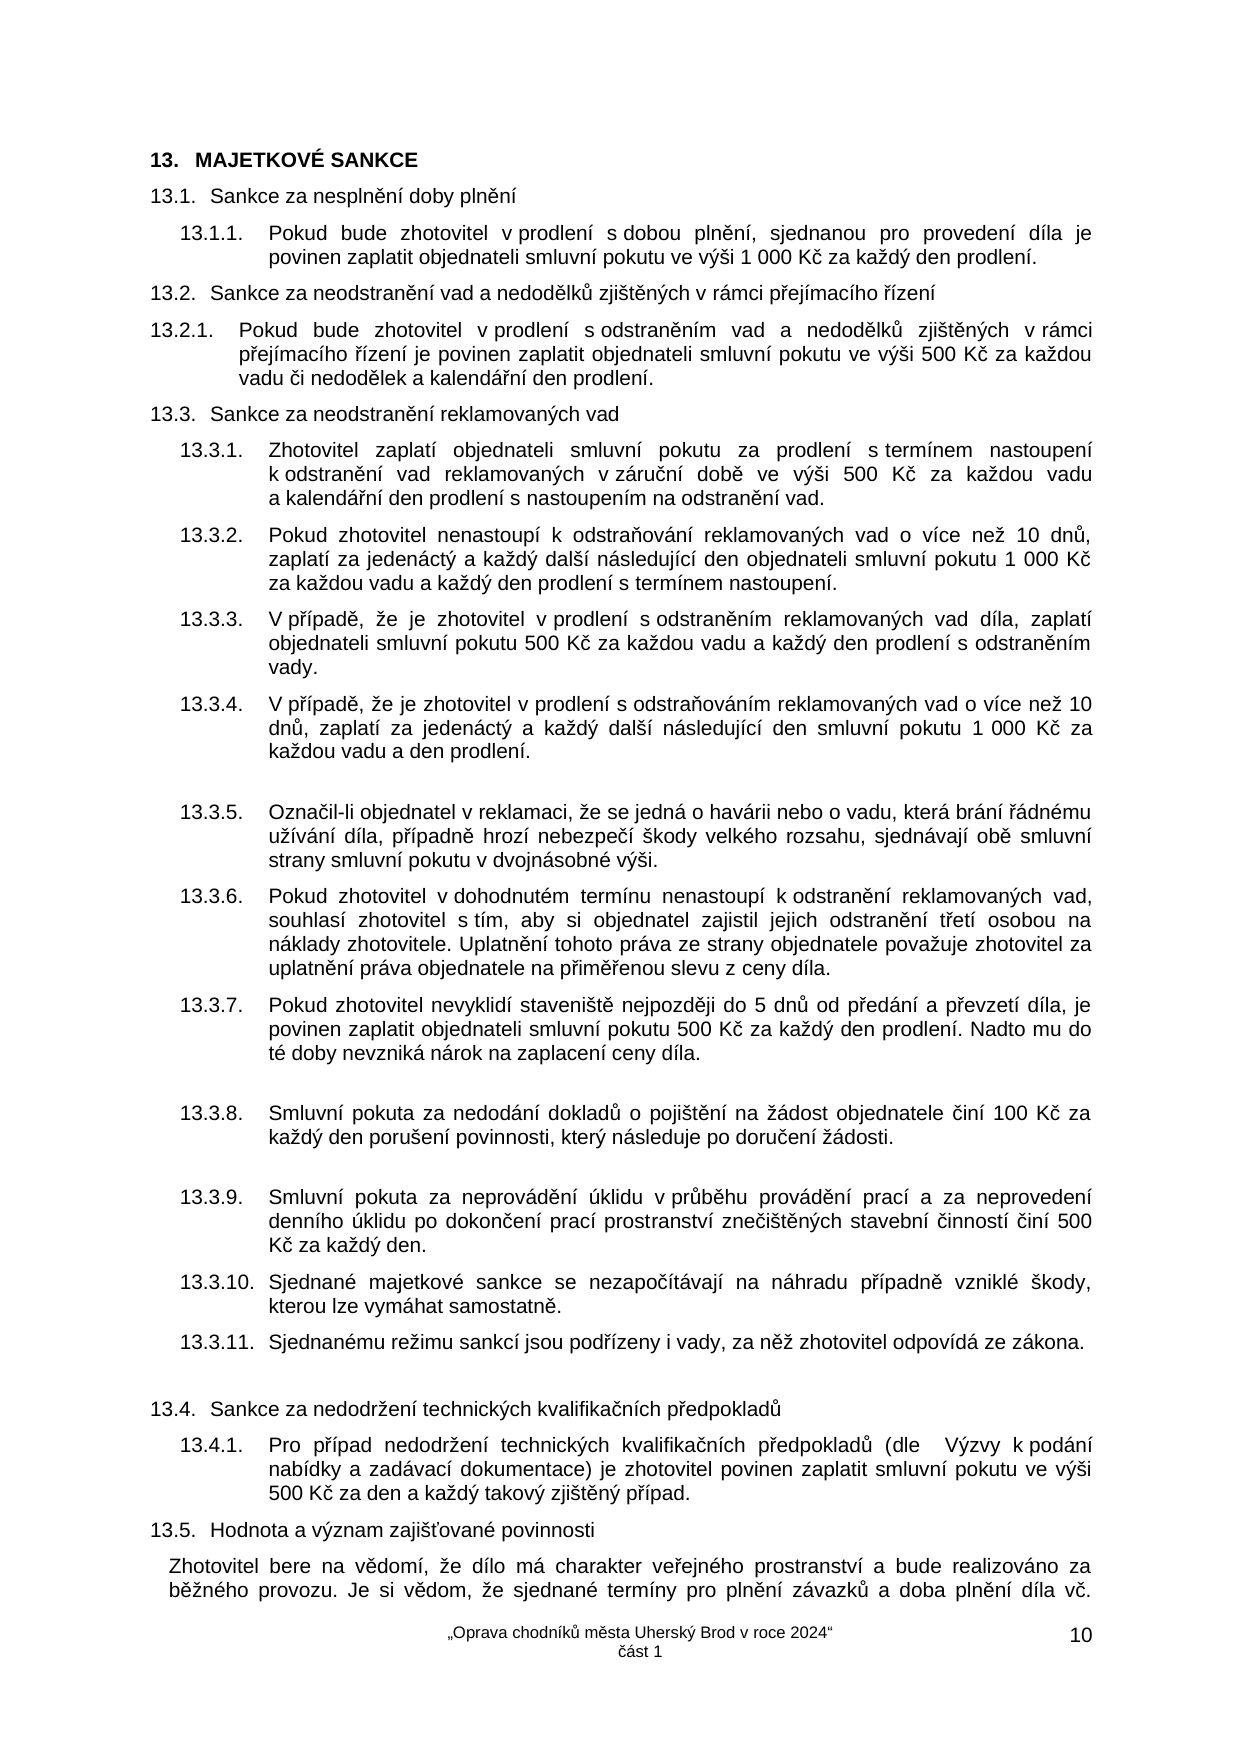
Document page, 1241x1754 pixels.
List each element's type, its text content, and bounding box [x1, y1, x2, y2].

subtitle Sjednanému režimu sankcí jsou podřízeny i vady, za něž zhotovitel odpovídá ze zákona. [179, 1330, 1093, 1354]
subtitle V případě, že je zhotovitel v prodlení s odstraněním reklamovaných vad díla, zaplatí objednateli smluvní pokutu 500 Kč za každou vadu a každý den prodlení s odstraněním vady. [179, 607, 1093, 679]
subtitle Pro případ nedodržení technických kvalifikačních předpokladů (dle Výzvy k podání nabídky a zadávací dokumentace) je zhotovitel povinen zaplatit smluvní pokutu ve výši 500 Kč za den a každý takový zjištěný případ. [179, 1433, 1093, 1505]
subtitle Sankce za nesplnění doby plnění [150, 184, 1093, 208]
subtitle Pokud bude zhotovitel v prodlení s dobou plnění, sjednanou pro provedení díla je povinen zaplatit objednateli smluvní pokutu ve výši 1 000 Kč za každý den prodlení. [179, 221, 1093, 268]
subtitle V případě, že je zhotovitel v prodlení s odstraňováním reklamovaných vad o více než 10 dnů, zaplatí za jedenáctý a každý další následující den smluvní pokutu 1 000 Kč za každou vadu a den prodlení. [179, 691, 1093, 763]
subtitle Sankce za neodstranění vad a nedodělků zjištěných v rámci přejímacího řízení [150, 281, 1093, 305]
subtitle Sankce za nedodržení technických kvalifikačních předpokladů [150, 1397, 1093, 1421]
subtitle MAJETKOVÉ SANKCE [150, 148, 1093, 172]
subtitle Pokud zhotovitel v dohodnutém termínu nenastoupí k odstranění reklamovaných vad, souhlasí zhotovitel s tím, aby si objednatel zajistil jejich odstranění třetí osobou na náklady zhotovitele. Uplatnění tohoto práva ze strany objednatele považuje zhotovitel za uplatnění práva objednatele na přiměřenou slevu z ceny díla. [179, 884, 1093, 980]
subtitle Pokud zhotovitel nevyklidí staveniště nejpozději do 5 dnů od předání a převzetí díla, je povinen zaplatit objednateli smluvní pokutu 500 Kč za každý den prodlení. Nadto mu do té doby nevzniká nárok na zaplacení ceny díla. [179, 992, 1093, 1064]
subtitle Smluvní pokuta za nedodání dokladů o pojištění na žádost objednatele činí 100 Kč za každý den porušení povinnosti, který následuje po doručení žádosti. [179, 1101, 1093, 1149]
subtitle Smluvní pokuta za neprovádění úklidu v průběhu provádění prací a za neprovedení denního úklidu po dokončení prací prostranství znečištěných stavební činností činí 500 Kč za každý den. [179, 1185, 1093, 1257]
subtitle Označil-li objednatel v reklamaci, že se jedná o havárii nebo o vadu, která brání řádnému užívání díla, případně hrozí nebezpečí škody velkého rozsahu, sjednávají obě smluvní strany smluvní pokutu v dvojnásobné výši. [179, 800, 1093, 872]
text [169, 1554, 1093, 1602]
subtitle Sankce za neodstranění reklamovaných vad [150, 402, 1093, 426]
subtitle Pokud bude zhotovitel v prodlení s odstraněním vad a nedodělků zjištěných v rámci přejímacího řízení je povinen zaplatit objednateli smluvní pokutu ve výši 500 Kč za každou vadu či nedodělek a kalendářní den prodlení. [150, 317, 1093, 389]
subtitle Hodnota a význam zajišťované povinnosti [150, 1517, 1093, 1541]
subtitle Sjednané majetkové sankce se nezapočítávají na náhradu případně vzniklé škody, kterou lze vymáhat samostatně. [179, 1269, 1093, 1317]
subtitle Pokud zhotovitel nenastoupí k odstraňování reklamovaných vad o více než 10 dnů, zaplatí za jedenáctý a každý další následující den objednateli smluvní pokutu 1 000 Kč za každou vadu a každý den prodlení s termínem nastoupení. [179, 523, 1093, 594]
subtitle Zhotovitel zaplatí objednateli smluvní pokutu za prodlení s termínem nastoupení k odstranění vad reklamovaných v záruční době ve výši 500 Kč za každou vadu a kalendářní den prodlení s nastoupením na odstranění vad. [179, 438, 1093, 510]
